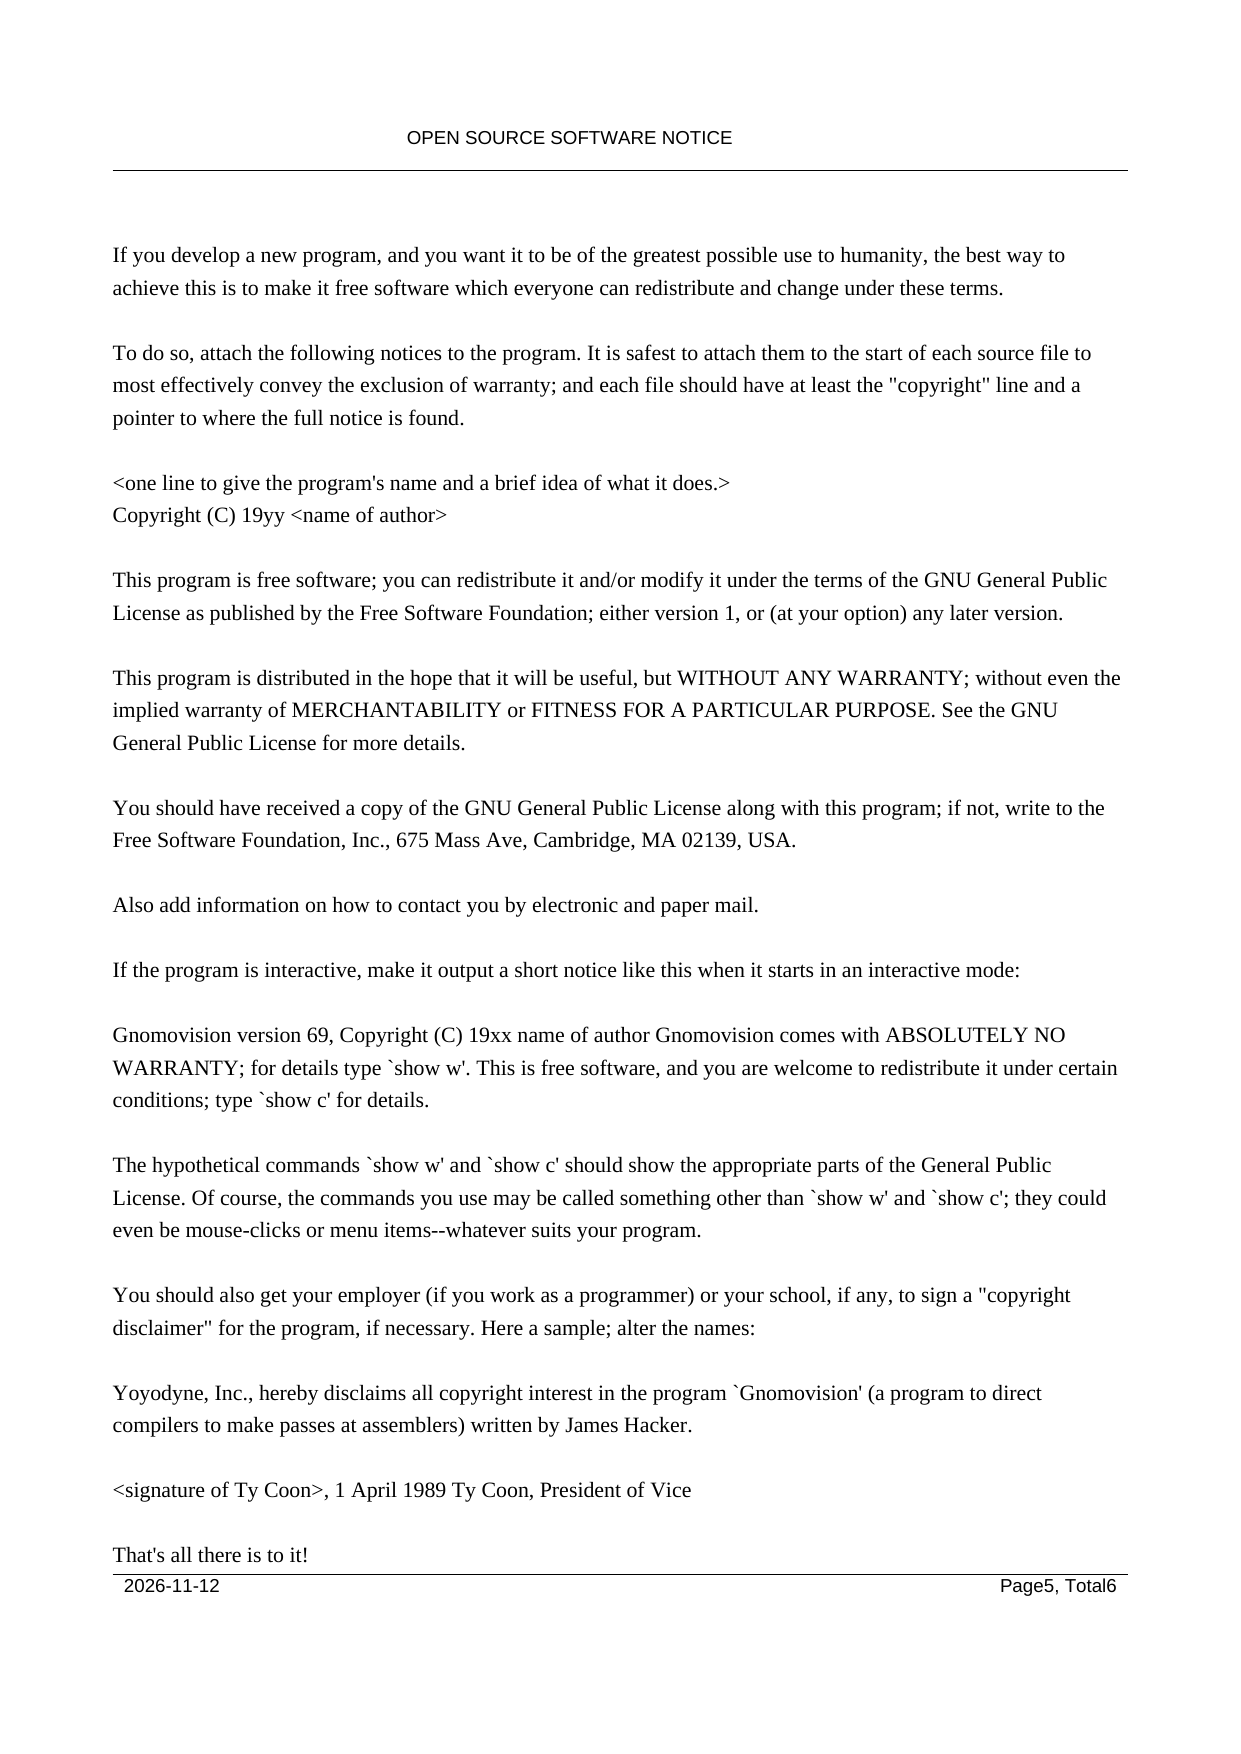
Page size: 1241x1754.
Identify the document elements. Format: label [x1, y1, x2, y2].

text [112, 206, 1128, 1571]
